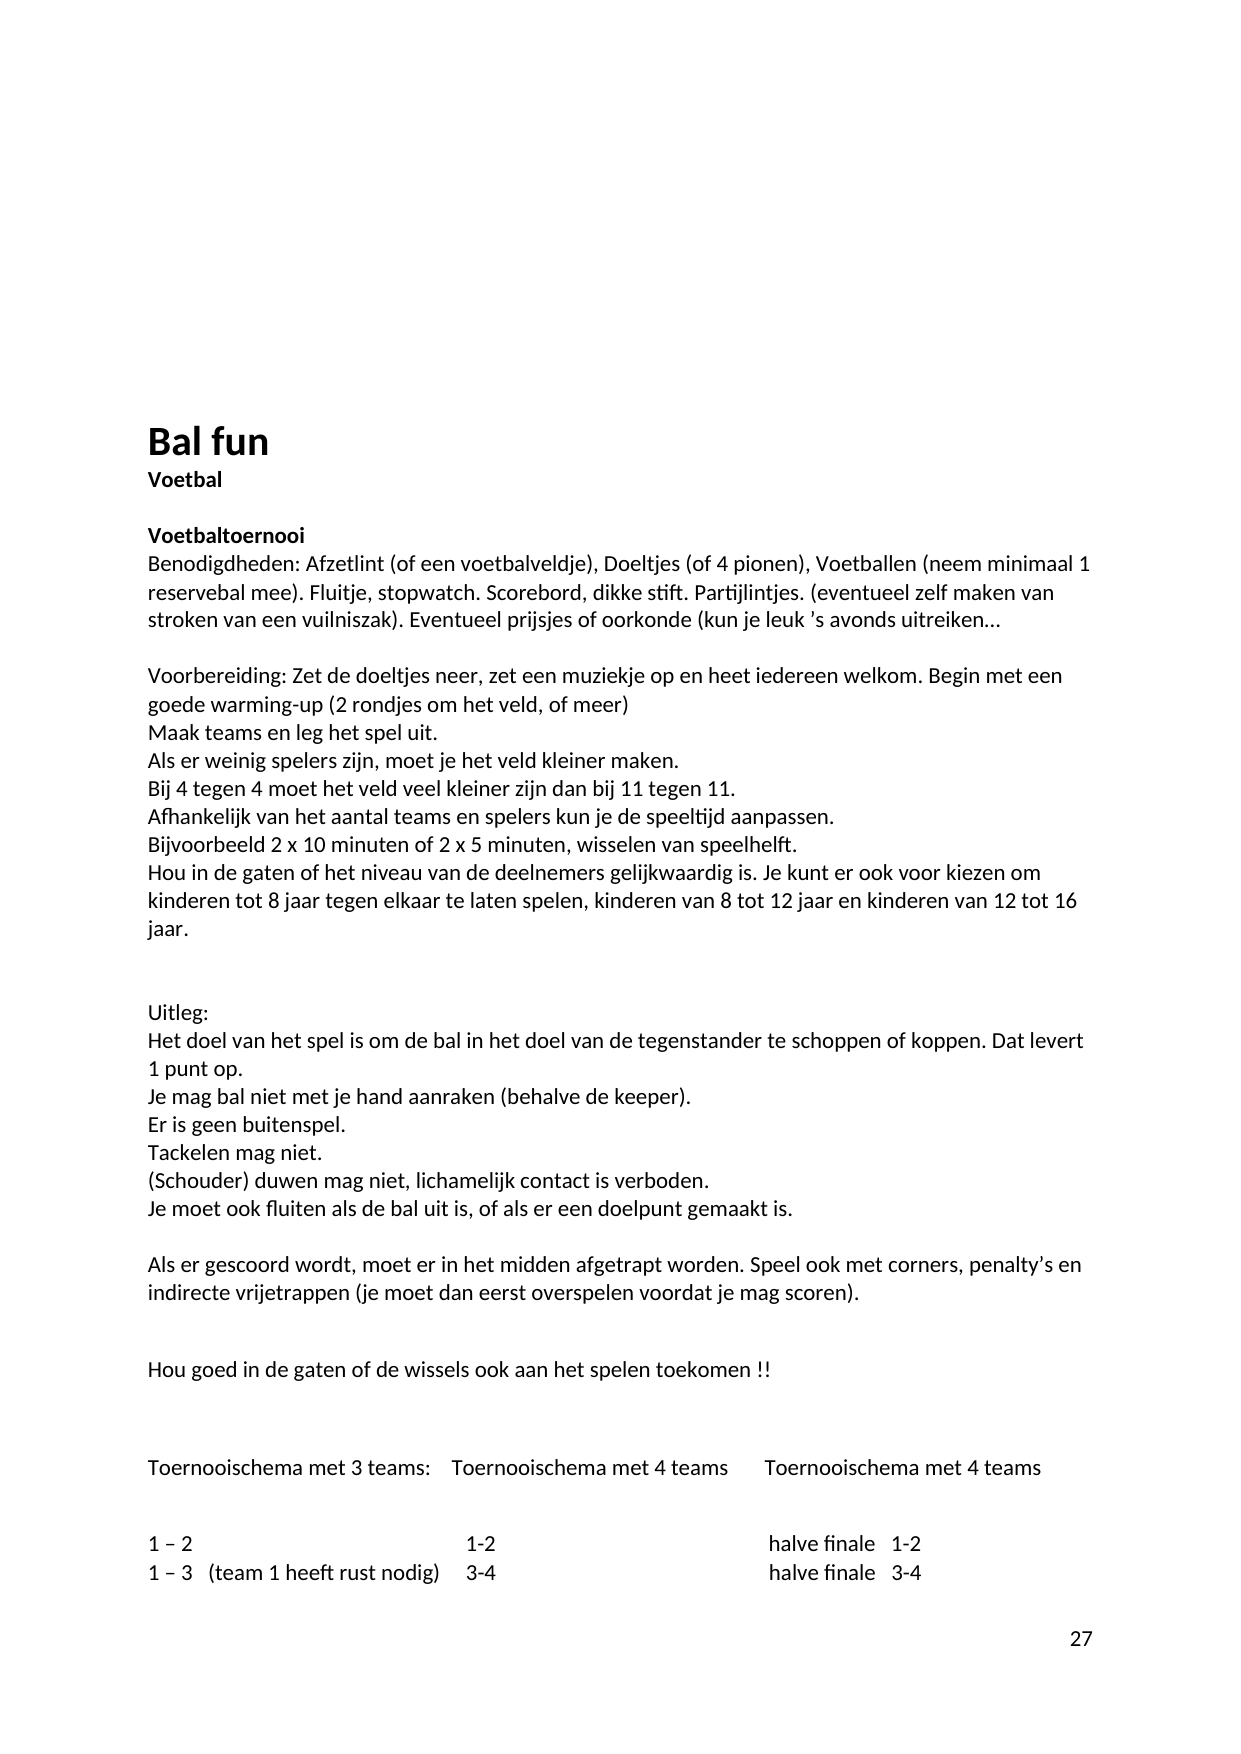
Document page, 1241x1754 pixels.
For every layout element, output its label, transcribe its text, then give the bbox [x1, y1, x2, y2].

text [148, 1529, 1093, 1586]
text Bal fun Voetbal Voetbaltoernooi Benodigdheden: Afzetlint (of een voetbalveldje), Doeltjes (of 4 pionen), Voetballen (neem minimaal 1 reservebal mee). Fluitje, stopwatch. Scorebord, dikke stift. Partijlintjes. (eventueel zelf maken van stroken van een vuilniszak). Eventueel prijsjes of oorkonde (kun je leuk ’s avonds uitreiken… Voorbereiding: Zet de doeltjes neer, zet een muziekje op en heet iedereen welkom. Begin met een goede warming-up (2 rondjes om het veld, of meer) Maak teams en leg het spel uit. Als er weinig spelers zijn, moet je het veld kleiner maken. Bij 4 tegen 4 moet het veld veel kleiner zijn dan bij 11 tegen 11. Afhankelijk van het aantal teams en spelers kun je de speeltijd aanpassen. Bijvoorbeeld 2 x 10 minuten of 2 x 5 minuten, wisselen van speelhelft. Hou in de gaten of het niveau van de deelnemers gelijkwaardig is. Je kunt er ook voor kiezen om kinderen tot 8 jaar tegen elkaar te laten spelen, kinderen van 8 tot 12 jaar en kinderen van 12 tot 16 jaar. Uitleg: Het doel van het spel is om de bal in het doel van de tegenstander te schoppen of koppen. Dat levert 1 punt op. Je mag bal niet met je hand aanraken (behalve de keeper). Er is geen buitenspel. Tackelen mag niet. (Schouder) duwen mag niet, lichamelijk contact is verboden. Je moet ook fluiten als de bal uit is, of als er een doelpunt gemaakt is. Als er gescoord wordt, moet er in het midden afgetrapt worden. Speel ook met corners, penalty’s en indirecte vrijetrappen (je moet dan eerst overspelen voordat je mag scoren). [148, 415, 1093, 1306]
text Hou goed in de gaten of de wissels ook aan het spelen toekomen !! [148, 1327, 1093, 1383]
text Toernooischema met 3 teams: Toernooischema met 4 teams Toernooischema met 4 teams [148, 1453, 1093, 1509]
